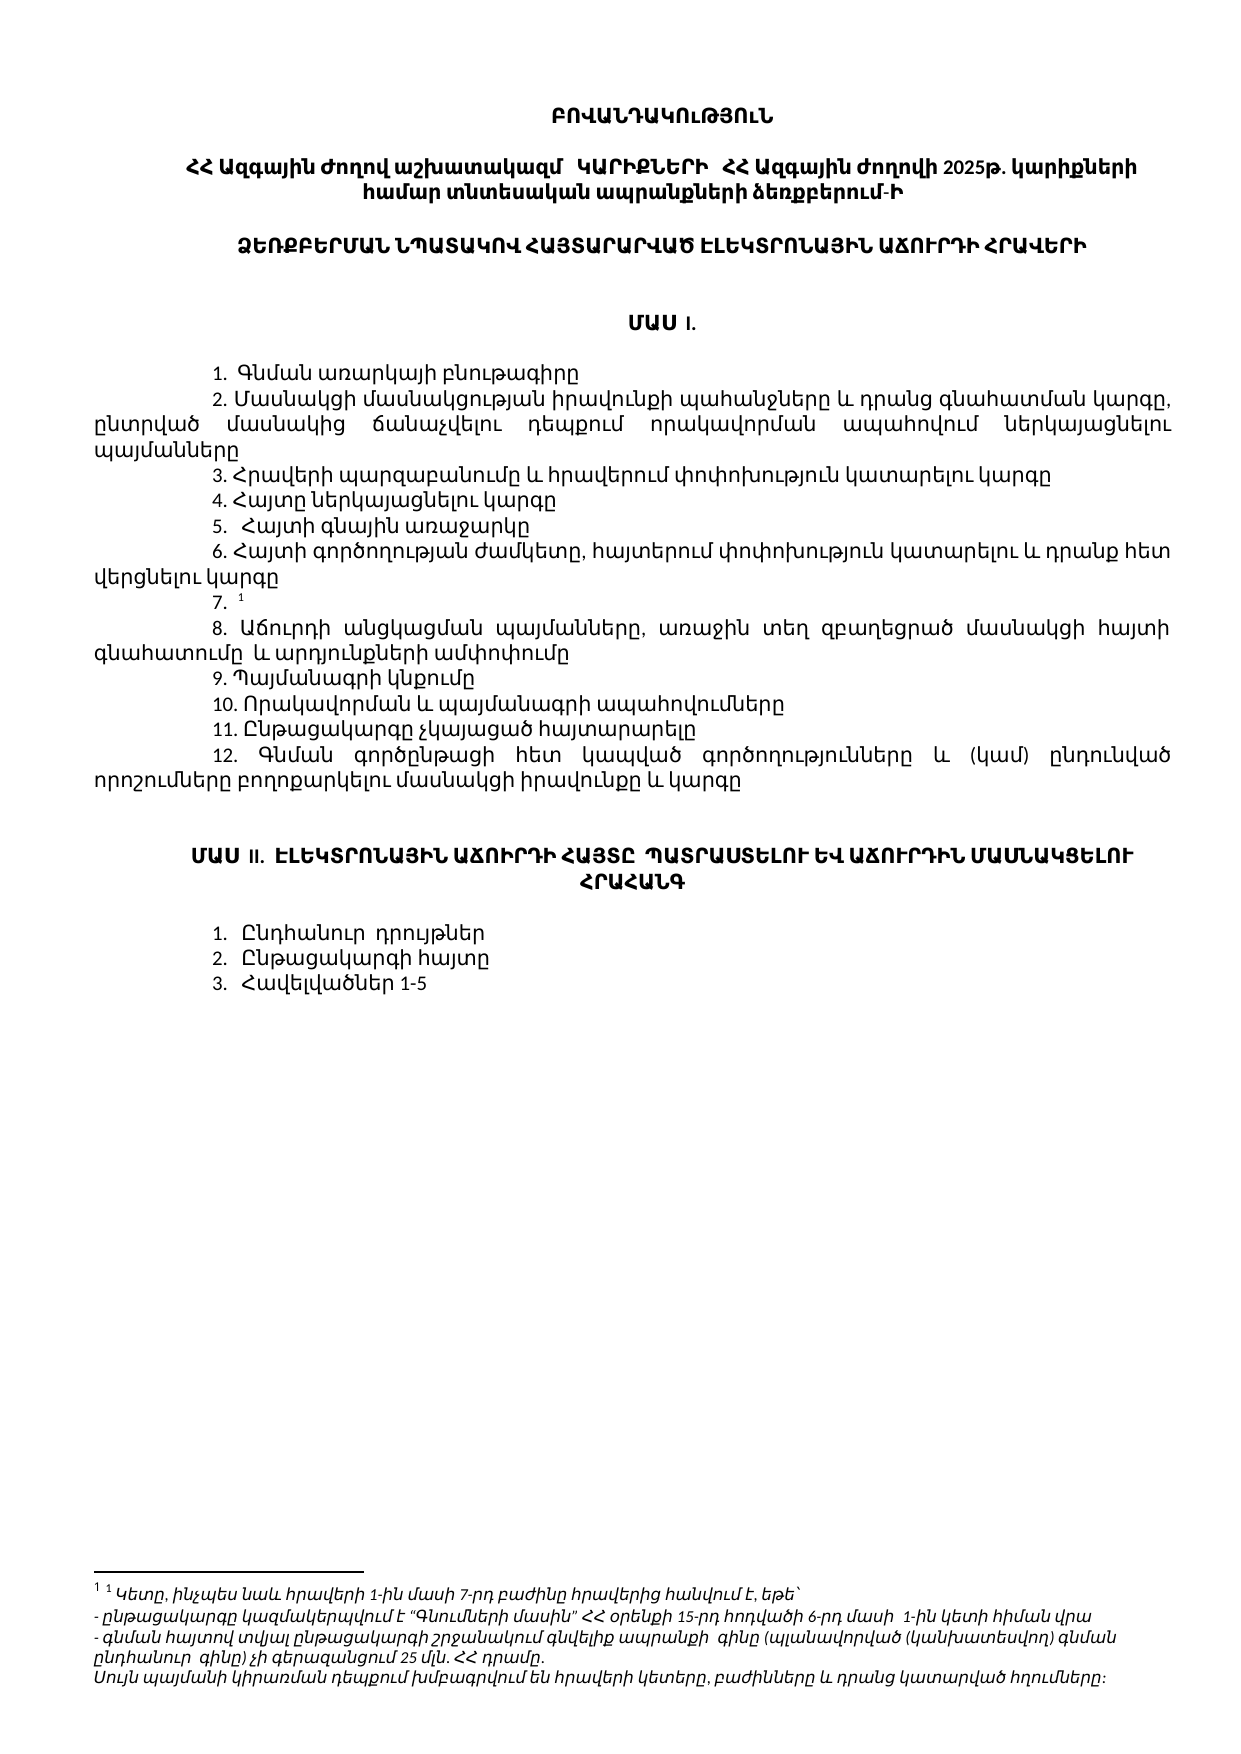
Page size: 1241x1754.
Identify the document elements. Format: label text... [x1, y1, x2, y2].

text ՀՀ Ազգային Ժողով աշխատակազմ ԿԱՐԻՔՆԵՐԻ ՀՀ Ազգային ժողովի 2025թ. կարիքների համար տնտեսական ապրանքների ձեռքբերում-Ի [94, 154, 1171, 205]
text 3. Հրավերի պարզաբանումը և հրավերում փոփոխություն կատարելու կարգը [94, 462, 1171, 488]
text 1. Գնման առարկայի բնութագիրը [94, 361, 1171, 386]
text 3. Հավելվածներ 1-5 [94, 971, 1171, 996]
text ՁԵՌՔԲԵՐՄԱՆ ՆՊԱՏԱԿՈՎ ՀԱՅՏԱՐԱՐՎԱԾ ԷԼԵԿՏՐՈՆԱՅԻՆ ԱՃՈՒՐԴԻ ՀՐԱՎԵՐԻ [94, 233, 1171, 259]
text 1. Ընդհանուր դրույթներ [94, 920, 1171, 945]
text ՄԱՍ II. ԷԼԵԿՏՐՈՆԱՅԻՆ ԱՃՈԻՐԴԻ ՀԱՅՏԸ ՊԱՏՐԱՍՏԵԼՈՒ ԵՎ ԱՃՈՒՐԴԻՆ ՄԱՍՆԱԿՑԵԼՈՒ ՀՐԱՀԱՆԳ [94, 843, 1171, 894]
text 2. Ընթացակարգի հայտը [94, 945, 1171, 971]
text 4. Հայտը ներկայացնելու կարգը [94, 488, 1171, 513]
text 8. Աճուրդի անցկացման պայմանները, առաջին տեղ զբաղեցրած մասնակցի հայտի գնահատումը և արդյունքների ամփոփումը [94, 615, 1171, 666]
text 9. Պայմանագրի կնքումը [94, 666, 1171, 691]
text 7. 1 [94, 589, 1171, 615]
text 2. Մասնակցի մասնակցության իրավունքի պահանջները և դրանց գնահատման կարգը, ընտրված մասնակից ճանաչվելու դեպքում որակավորման ապահովում ներկայացնելու պայմանները [94, 386, 1171, 462]
text 10. Որակավորման և պայմանագրի ապահովումները [94, 691, 1171, 716]
text ՄԱՍ I. [94, 310, 1171, 335]
text 6. Հայտի գործողության ժամկետը, հայտերում փոփոխություն կատարելու և դրանք հետ վերցնելու կարգը [94, 538, 1171, 589]
text ԲՈՎԱՆԴԱԿՈւԹՅՈւՆ [94, 103, 1171, 128]
text 12. Գնման գործընթացի հետ կապված գործողությունները և (կամ) ընդունված որոշումները բողոքարկելու մասնակցի իրավունքը և կարգը [94, 742, 1171, 793]
text 11. Ընթացակարգը չկայացած հայտարարելը [94, 716, 1171, 742]
text 5. Հայտի գնային առաջարկը [94, 513, 1171, 538]
